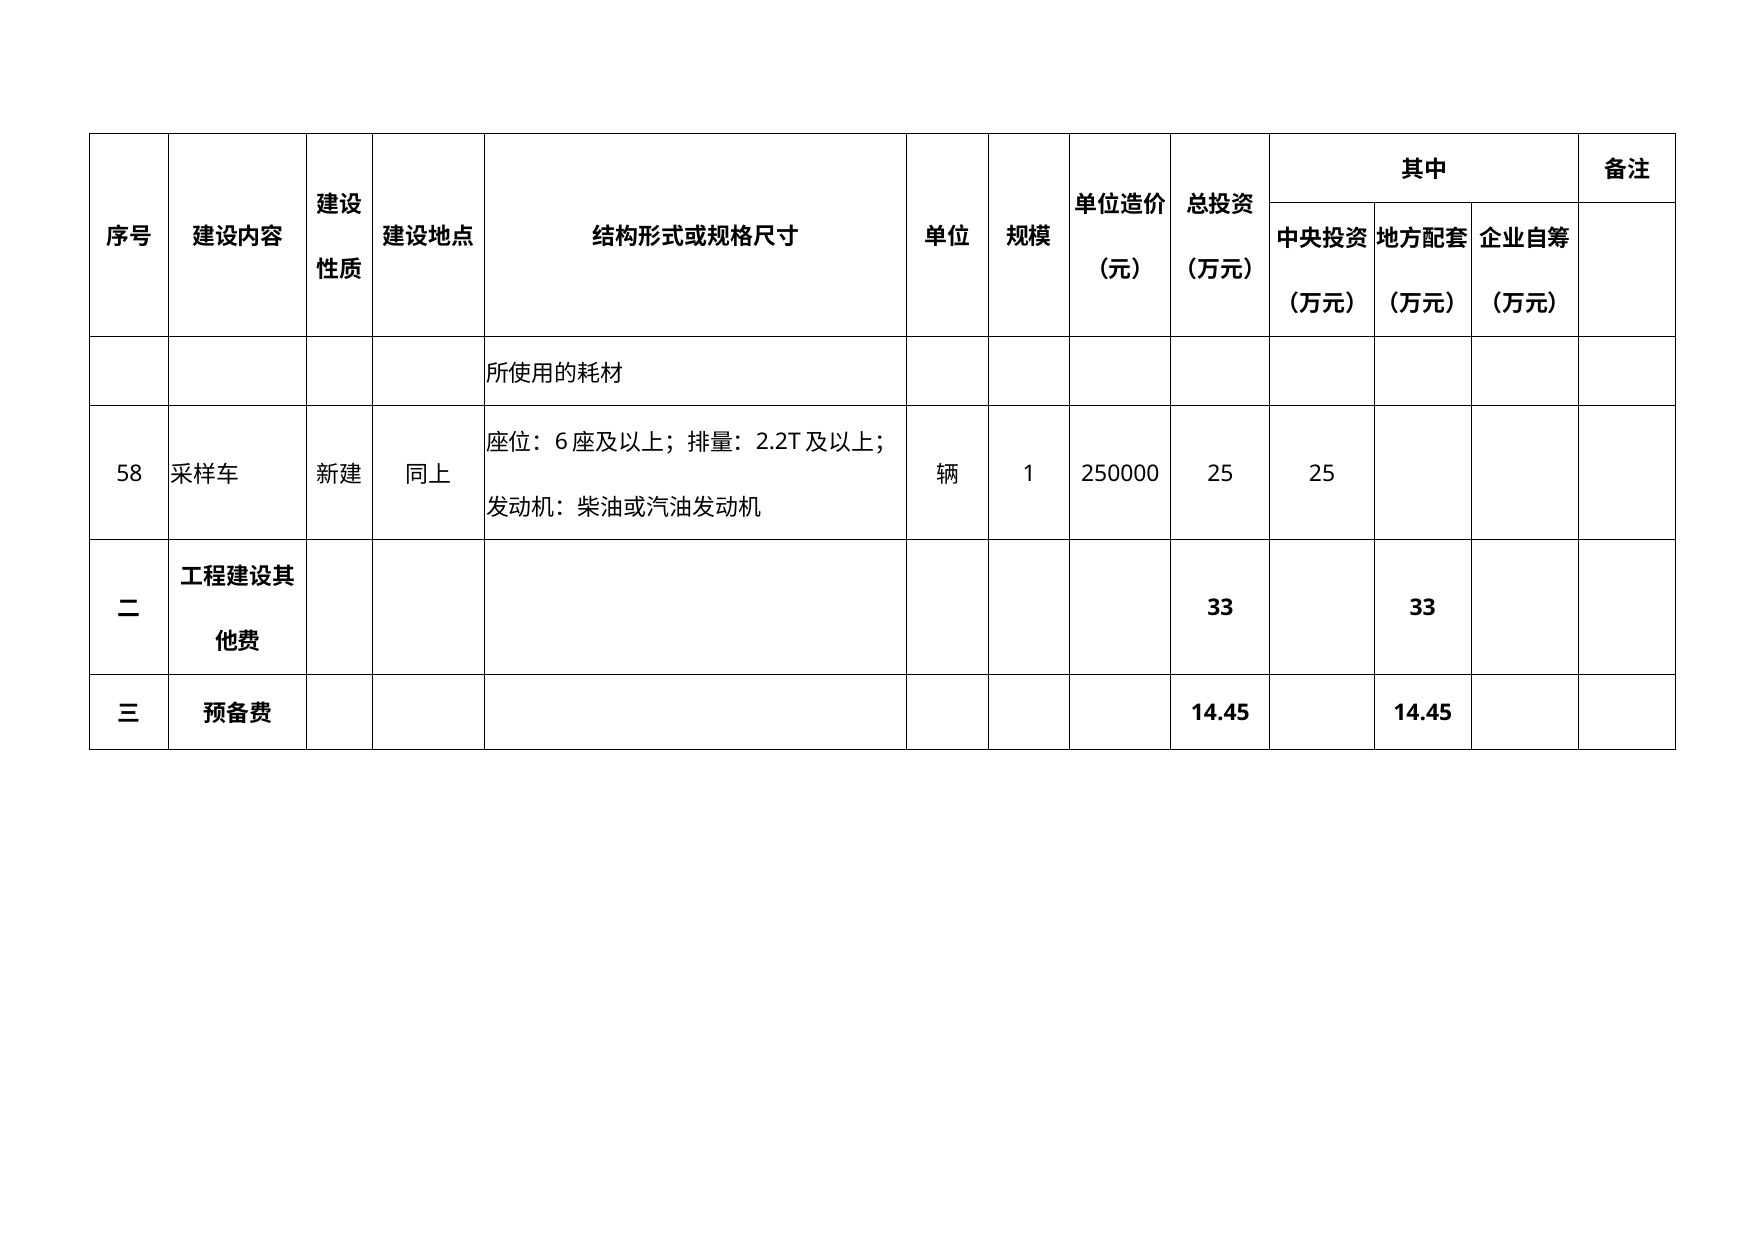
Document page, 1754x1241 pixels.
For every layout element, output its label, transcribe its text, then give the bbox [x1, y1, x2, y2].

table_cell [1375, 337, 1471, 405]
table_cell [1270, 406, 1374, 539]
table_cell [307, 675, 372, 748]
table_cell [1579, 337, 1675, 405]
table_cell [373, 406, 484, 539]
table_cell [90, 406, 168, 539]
table_cell [1579, 203, 1675, 336]
table_cell 地方配套（万元） [1375, 203, 1471, 336]
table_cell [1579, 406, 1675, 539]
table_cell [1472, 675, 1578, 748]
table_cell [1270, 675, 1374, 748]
table_cell 中央投资（万元） [1270, 203, 1374, 336]
table_header 总投资（万元） [1171, 134, 1269, 336]
table_header 规模 [989, 134, 1069, 336]
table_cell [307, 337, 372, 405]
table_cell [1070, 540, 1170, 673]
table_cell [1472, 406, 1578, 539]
table_header 建设性质 [307, 134, 372, 336]
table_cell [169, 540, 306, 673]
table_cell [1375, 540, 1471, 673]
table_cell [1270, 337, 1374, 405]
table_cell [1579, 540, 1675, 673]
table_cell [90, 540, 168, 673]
table_header 结构形式或规格尺寸 [485, 134, 906, 336]
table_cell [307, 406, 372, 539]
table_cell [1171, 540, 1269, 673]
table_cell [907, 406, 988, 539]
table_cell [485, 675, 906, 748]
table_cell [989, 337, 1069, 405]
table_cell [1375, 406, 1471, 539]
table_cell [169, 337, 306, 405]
table_header 建设内容 [169, 134, 306, 336]
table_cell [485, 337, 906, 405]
table_header 备注 [1579, 134, 1675, 202]
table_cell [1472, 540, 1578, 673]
table_header 序号 [90, 134, 168, 336]
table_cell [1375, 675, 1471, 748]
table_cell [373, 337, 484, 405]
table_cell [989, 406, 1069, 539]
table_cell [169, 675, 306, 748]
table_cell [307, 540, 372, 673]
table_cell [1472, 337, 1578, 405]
table_header 建设地点 [373, 134, 484, 336]
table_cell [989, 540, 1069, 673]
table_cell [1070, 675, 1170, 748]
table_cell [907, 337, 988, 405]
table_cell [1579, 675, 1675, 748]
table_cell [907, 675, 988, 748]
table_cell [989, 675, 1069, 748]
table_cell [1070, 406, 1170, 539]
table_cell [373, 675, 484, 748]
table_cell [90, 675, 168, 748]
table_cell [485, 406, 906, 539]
table_header 单位造价（元） [1070, 134, 1170, 336]
table_header 其中 [1270, 134, 1578, 202]
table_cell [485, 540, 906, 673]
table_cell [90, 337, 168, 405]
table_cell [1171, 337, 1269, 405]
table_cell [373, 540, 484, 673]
table_cell 企业自筹（万元） [1472, 203, 1578, 336]
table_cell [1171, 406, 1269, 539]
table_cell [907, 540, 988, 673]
table_header 单位 [907, 134, 988, 336]
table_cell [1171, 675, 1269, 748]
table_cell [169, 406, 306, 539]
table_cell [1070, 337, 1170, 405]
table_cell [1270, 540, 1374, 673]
